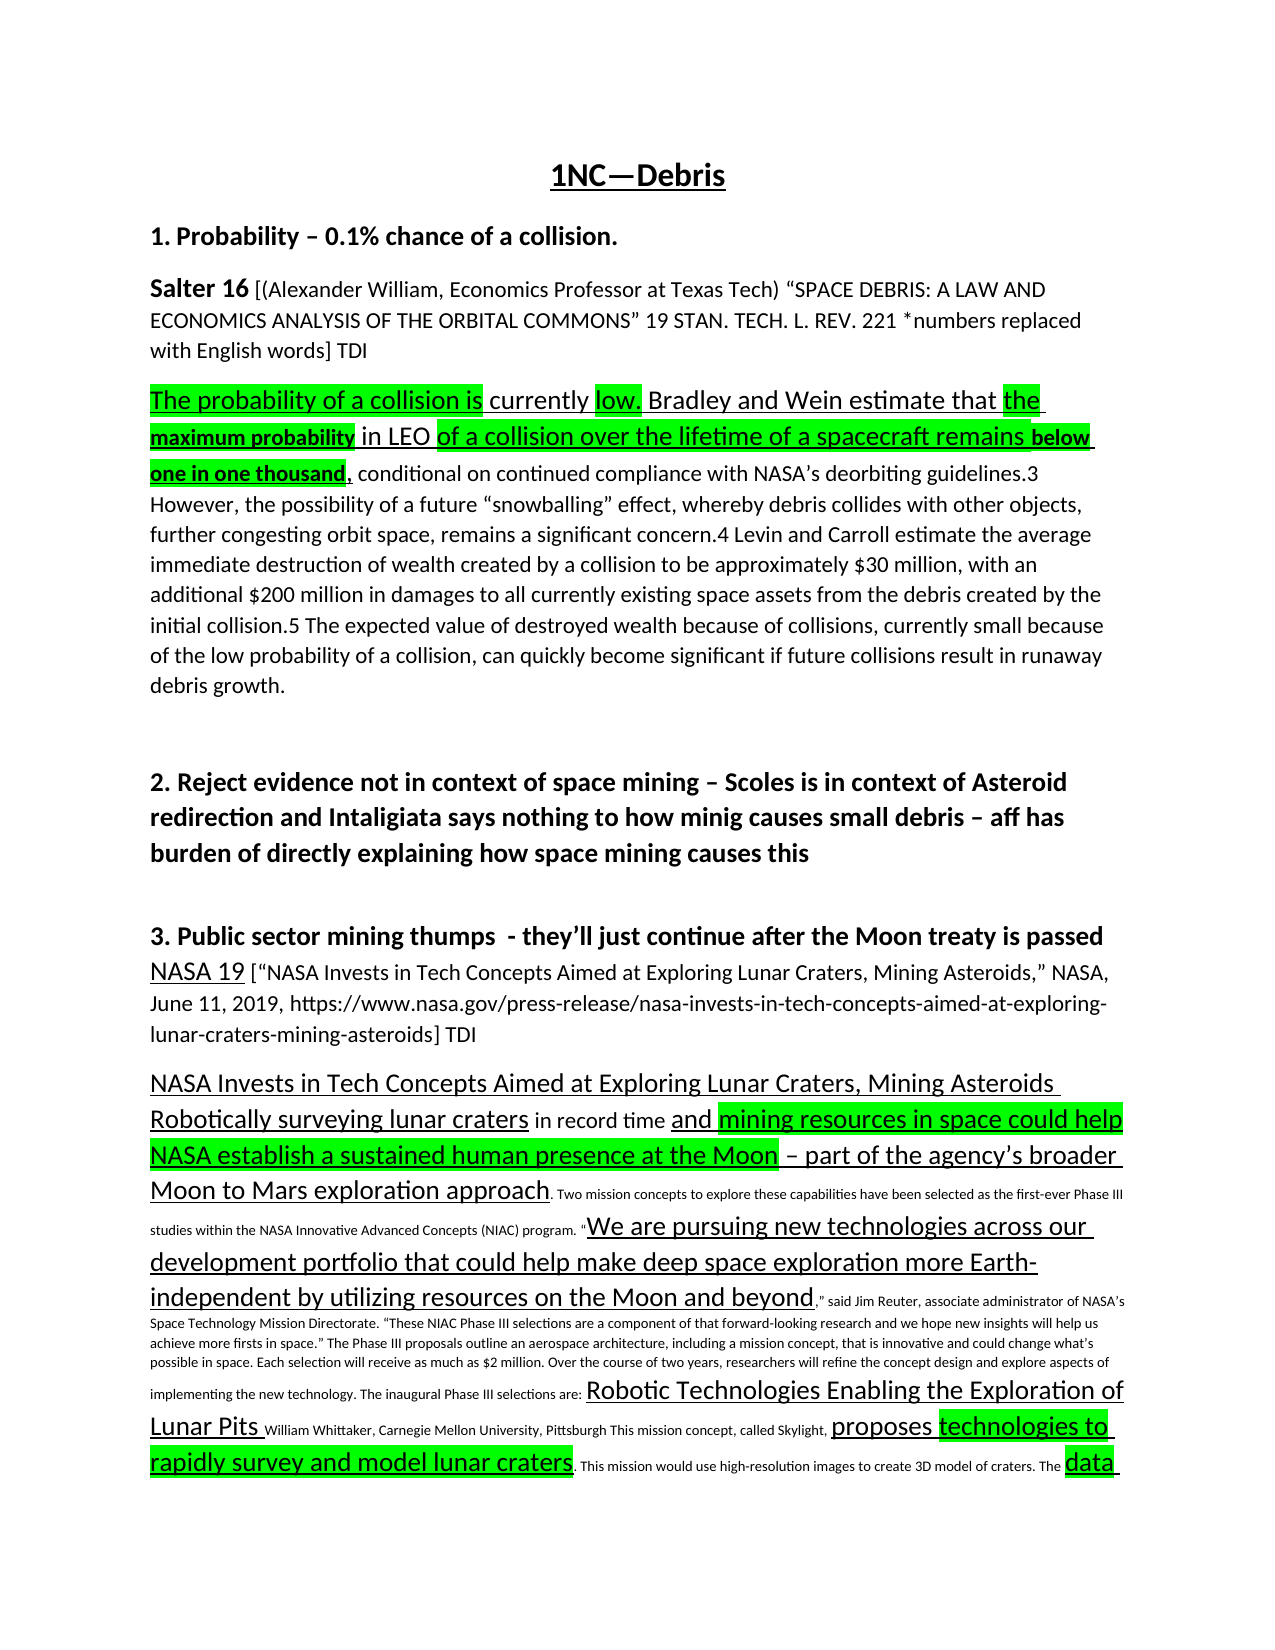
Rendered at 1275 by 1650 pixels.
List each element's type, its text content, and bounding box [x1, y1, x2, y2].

text 1. Probability – 0.1% chance of a collision. [150, 219, 1125, 252]
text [150, 1067, 1125, 1478]
text Salter 16 [(Alexander William, Economics Professor at Texas Tech) “SPACE DEBRIS: A LAW AND ECONOMICS ANALYSIS OF THE ORBITAL COMMONS” 19 STAN. TECH. L. REV. 221 *numbers replaced with English words] TDI [150, 271, 1125, 365]
subtitle 2. Reject evidence not in context of space mining – Scoles is in context of Asteroid redirection and Intaligiata says nothing to how minig causes small debris – aff has burden of directly explaining how space mining causes this [150, 765, 1125, 869]
text The probability of a collision is currently low. Bradley and Wein estimate that the maximum probability in LEO of a collision over the lifetime of a spacecraft remains below one in one thousand, conditional on continued compliance with NASA’s deorbiting guidelines.3 However, the possibility of a future “snowballing” effect, whereby debris collides with other objects, further congesting orbit space, remains a significant concern.4 Levin and Carroll estimate the average immediate destruction of wealth created by a collision to be approximately $30 million, with an additional $200 million in damages to all currently existing space assets from the debris created by the initial collision.5 The expected value of destroyed wealth because of collisions, currently small because of the low probability of a collision, can quickly become significant if future collisions result in runaway debris growth. [150, 383, 1125, 699]
text NASA 19 [“NASA Invests in Tech Concepts Aimed at Exploring Lunar Craters, Mining Asteroids,” NASA, June 11, 2019, https://www.nasa.gov/press-release/nasa-invests-in-tech-concepts-aimed-at-exploring-lunar-craters-mining-asteroids] TDI [150, 954, 1125, 1048]
subtitle 1NC—Debris [150, 154, 1125, 195]
subtitle 3. Public sector mining thumps - they’ll just continue after the Moon treaty is passed [150, 919, 1125, 952]
